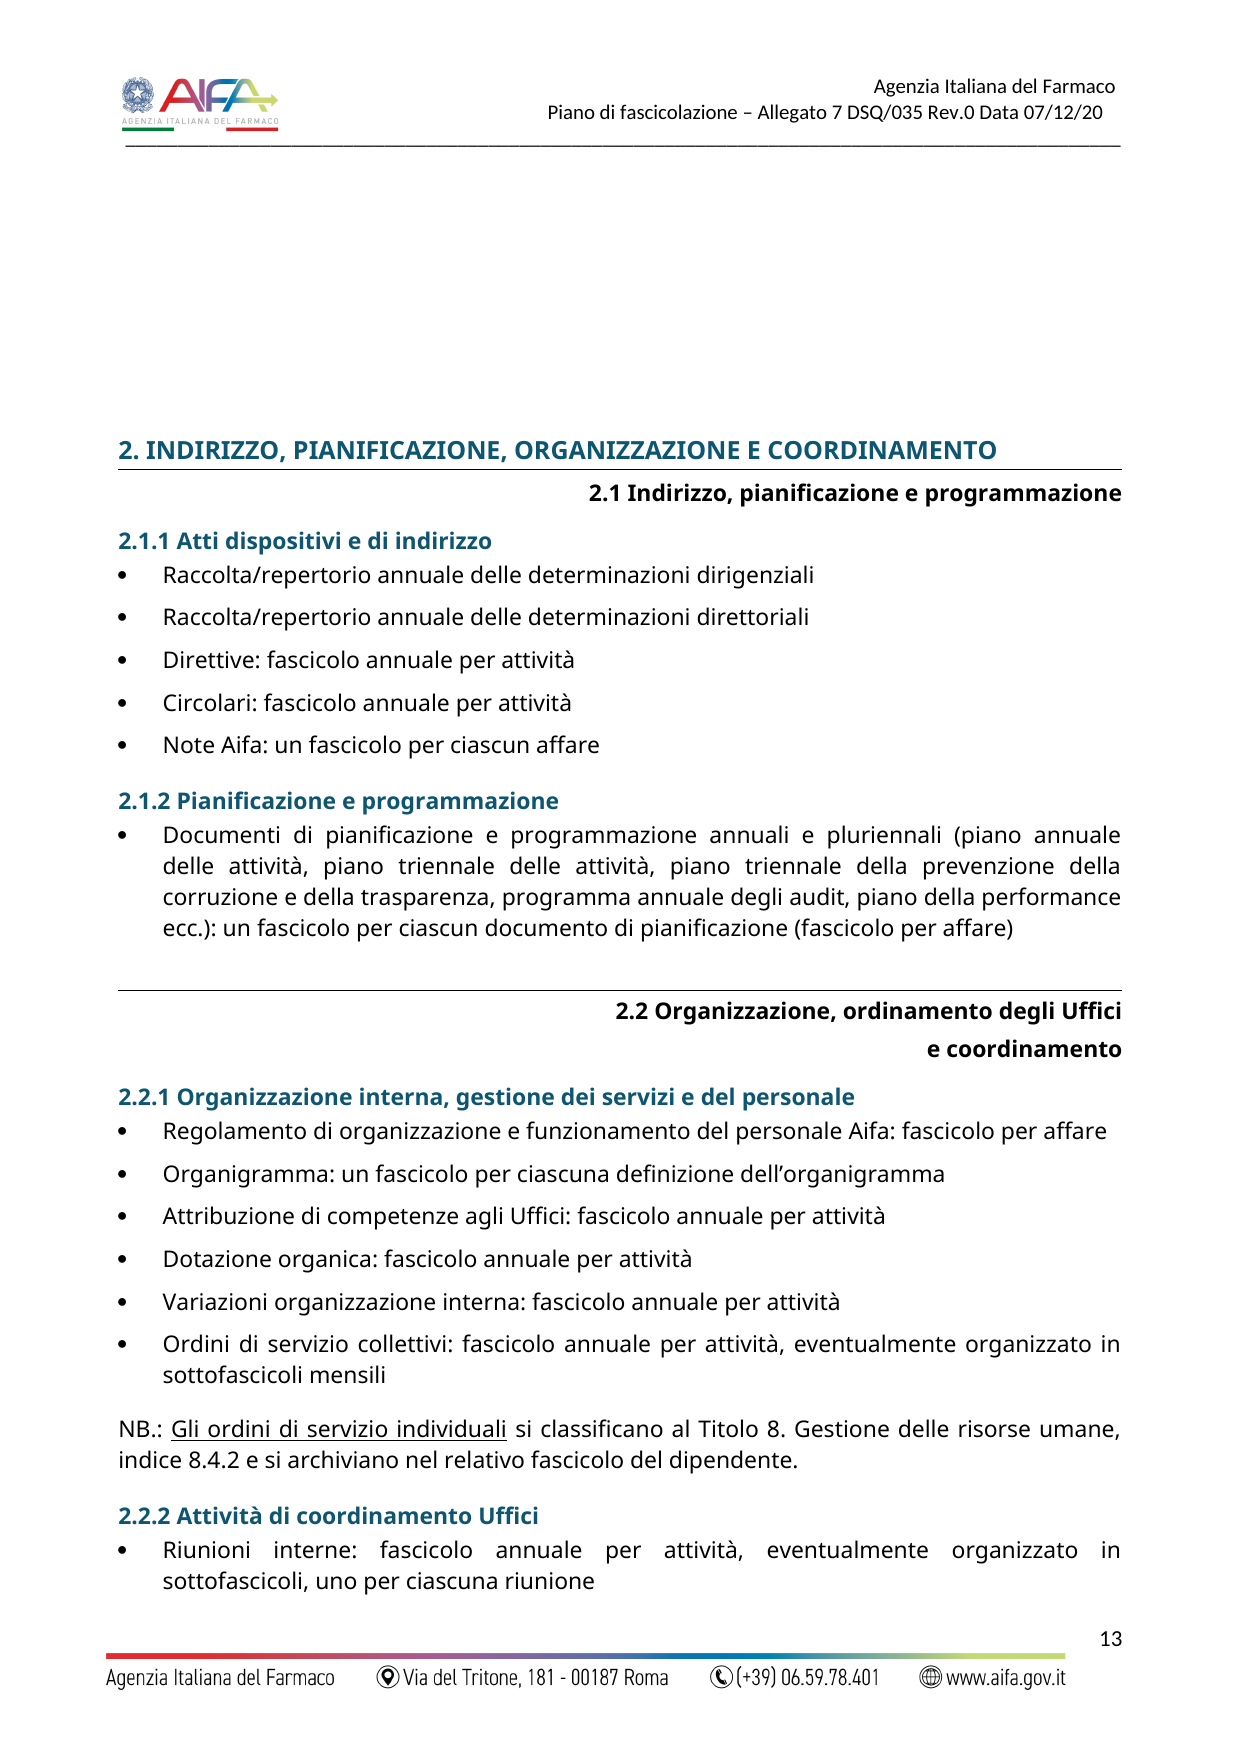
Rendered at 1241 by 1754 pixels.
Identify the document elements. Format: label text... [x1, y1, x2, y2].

list Circolari: fascicolo annuale per attività [118, 686, 1122, 718]
list Dotazione organica: fascicolo annuale per attività [118, 1243, 1122, 1274]
subtitle 2.1.2 Pianificazione e programmazione [118, 785, 1122, 816]
list Riunioni interne: fascicolo annuale per attività, eventualmente organizzato in sottofascicoli, uno per ciascuna riunione [118, 1534, 1122, 1597]
list Note Aifa: un fascicolo per ciascun affare [118, 729, 1122, 760]
subtitle 2.2 Organizzazione, ordinamento degli Uffici [118, 995, 1122, 1026]
list Ordini di servizio collettivi: fascicolo annuale per attività, eventualmente organizzato in sottofascicoli mensili [118, 1328, 1122, 1391]
list Organigramma: un fascicolo per ciascuna definizione dell’organigramma [118, 1158, 1122, 1189]
list Variazioni organizzazione interna: fascicolo annuale per attività [118, 1285, 1122, 1317]
subtitle 2. INDIRIZZO, PIANIFICAZIONE, ORGANIZZAZIONE E COORDINAMENTO [118, 433, 1122, 469]
subtitle 2.1.1 Atti dispositivi e di indirizzo [118, 525, 1122, 556]
list Raccolta/repertorio annuale delle determinazioni direttoriali [118, 601, 1122, 632]
subtitle 2.2.2 Attività di coordinamento Uffici [118, 1500, 1122, 1532]
subtitle 2.1 Indirizzo, pianificazione e programmazione [118, 477, 1122, 508]
list Raccolta/repertorio annuale delle determinazioni dirigenziali [118, 559, 1122, 590]
picture [0, 1622, 1178, 1746]
text NB.: Gli ordini di servizio individuali si classificano al Titolo 8. Gestione delle risorse umane, indice 8.4.2 e si archiviano nel relativo fascicolo del dipendente. [118, 1413, 1122, 1476]
list Documenti di pianificazione e programmazione annuali e pluriennali (piano annuale delle attività, piano triennale delle attività, piano triennale della prevenzione della corruzione e della trasparenza, programma annuale degli audit, piano della performance ecc.): un fascicolo per ciascun documento di pianificazione (fascicolo per affare) [118, 819, 1122, 944]
picture [118, 73, 282, 135]
list Regolamento di organizzazione e funzionamento del personale Aifa: fascicolo per affare [118, 1115, 1122, 1146]
list Direttive: fascicolo annuale per attività [118, 644, 1122, 675]
list Attribuzione di competenze agli Uffici: fascicolo annuale per attività [118, 1200, 1122, 1231]
subtitle e coordinamento [118, 1033, 1122, 1064]
subtitle 2.2.1 Organizzazione interna, gestione dei servizi e del personale [118, 1081, 1122, 1112]
